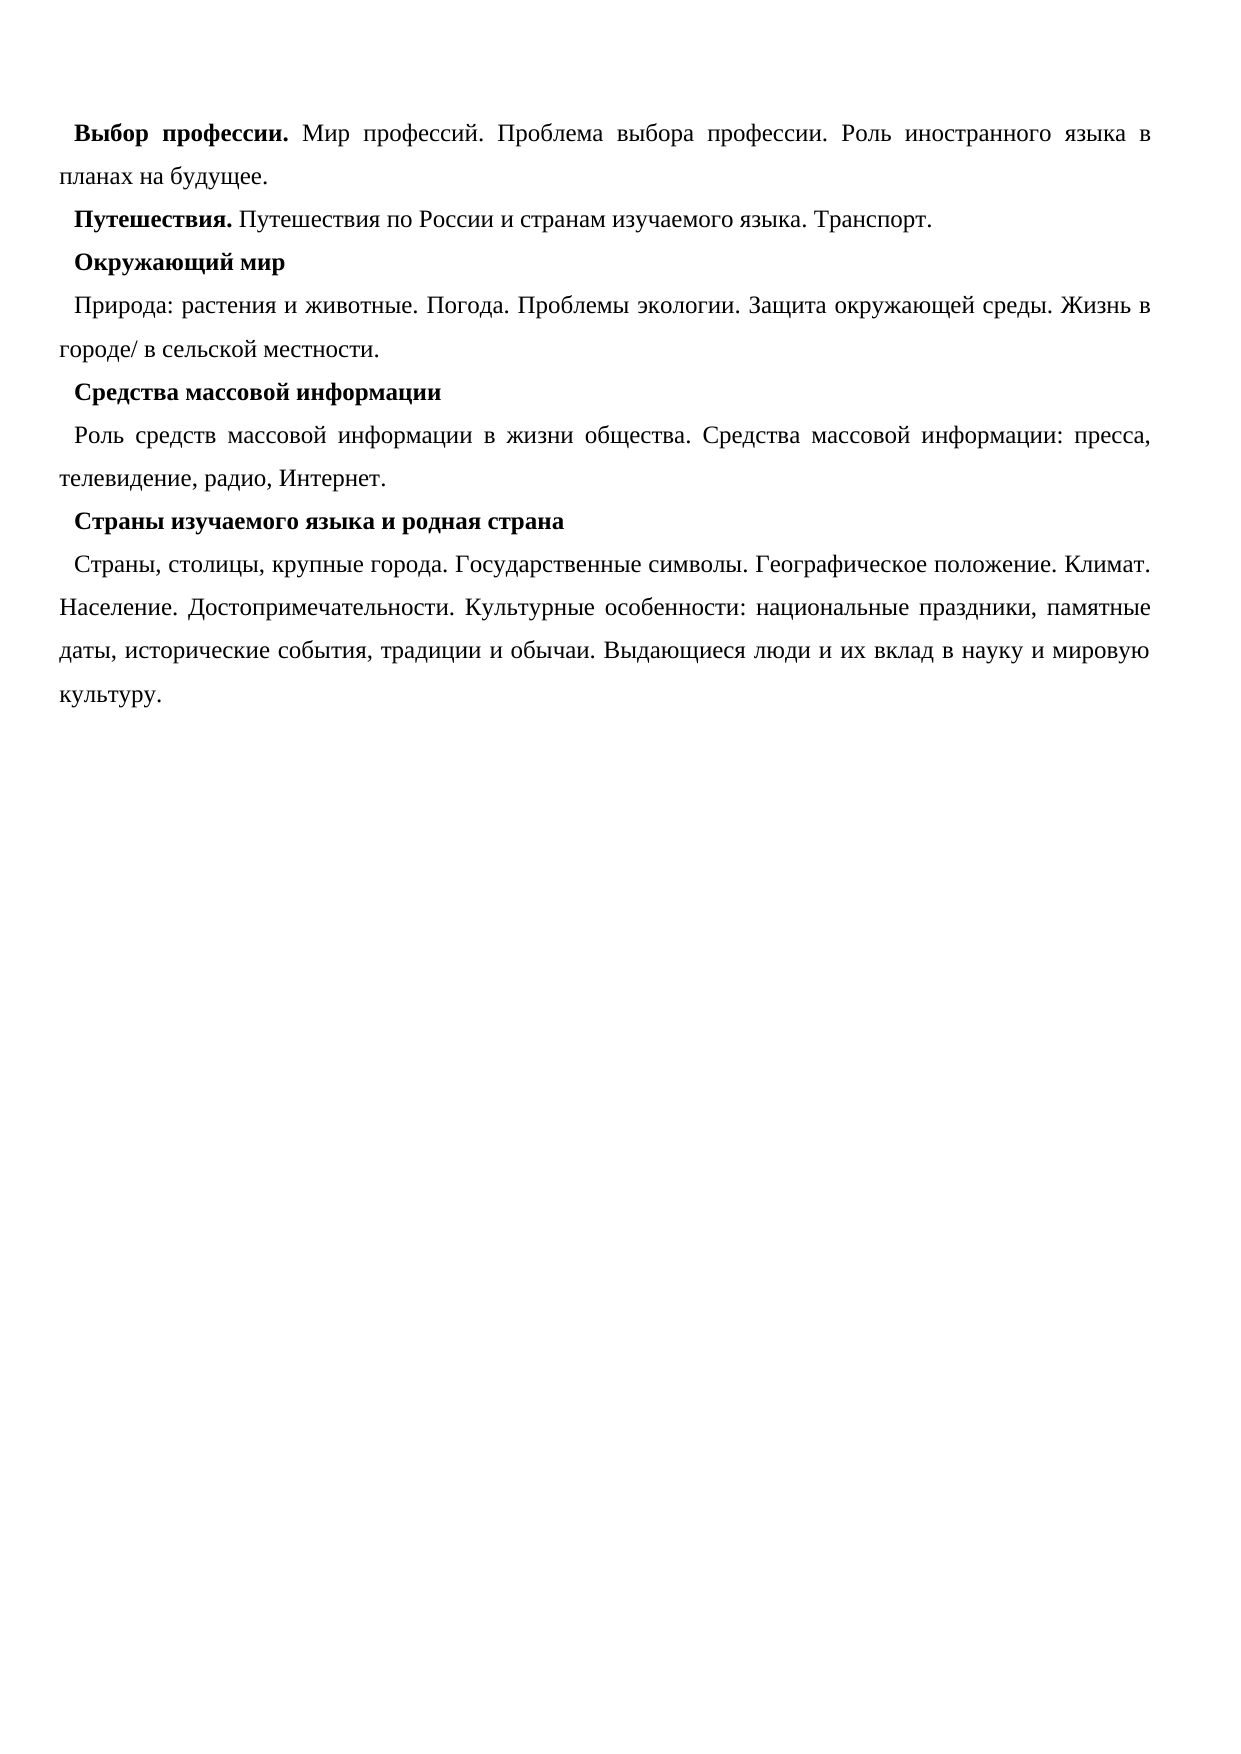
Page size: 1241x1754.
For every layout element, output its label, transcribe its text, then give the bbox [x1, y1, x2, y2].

text Роль средств массовой информации в жизни общества. Средства массовой информации: пресса, телевидение, радио, Интернет. [59, 420, 1152, 492]
text Природа: растения и животные. Погода. Проблемы экологии. Защита окружающей среды. Жизнь в городе/ в сельской местности. [59, 291, 1152, 362]
text Окружающий мир [59, 247, 1152, 276]
text Путешествия. Путешествия по России и странам изучаемого языка. Транспорт. [59, 204, 1152, 233]
text Средства массовой информации [59, 377, 1152, 406]
text Страны, столицы, крупные города. Государственные символы. Географическое положение. Климат. Население. Достопримечательности. Культурные особенности: национальные праздники, памятные даты, исторические события, традиции и обычаи. Выдающиеся люди и их вклад в науку и мировую культуру. [59, 549, 1152, 707]
text Выбор профессии. Мир профессий. Проблема выбора профессии. Роль иностранного языка в планах на будущее. [59, 118, 1152, 190]
text Страны изучаемого языка и родная страна [59, 506, 1152, 535]
